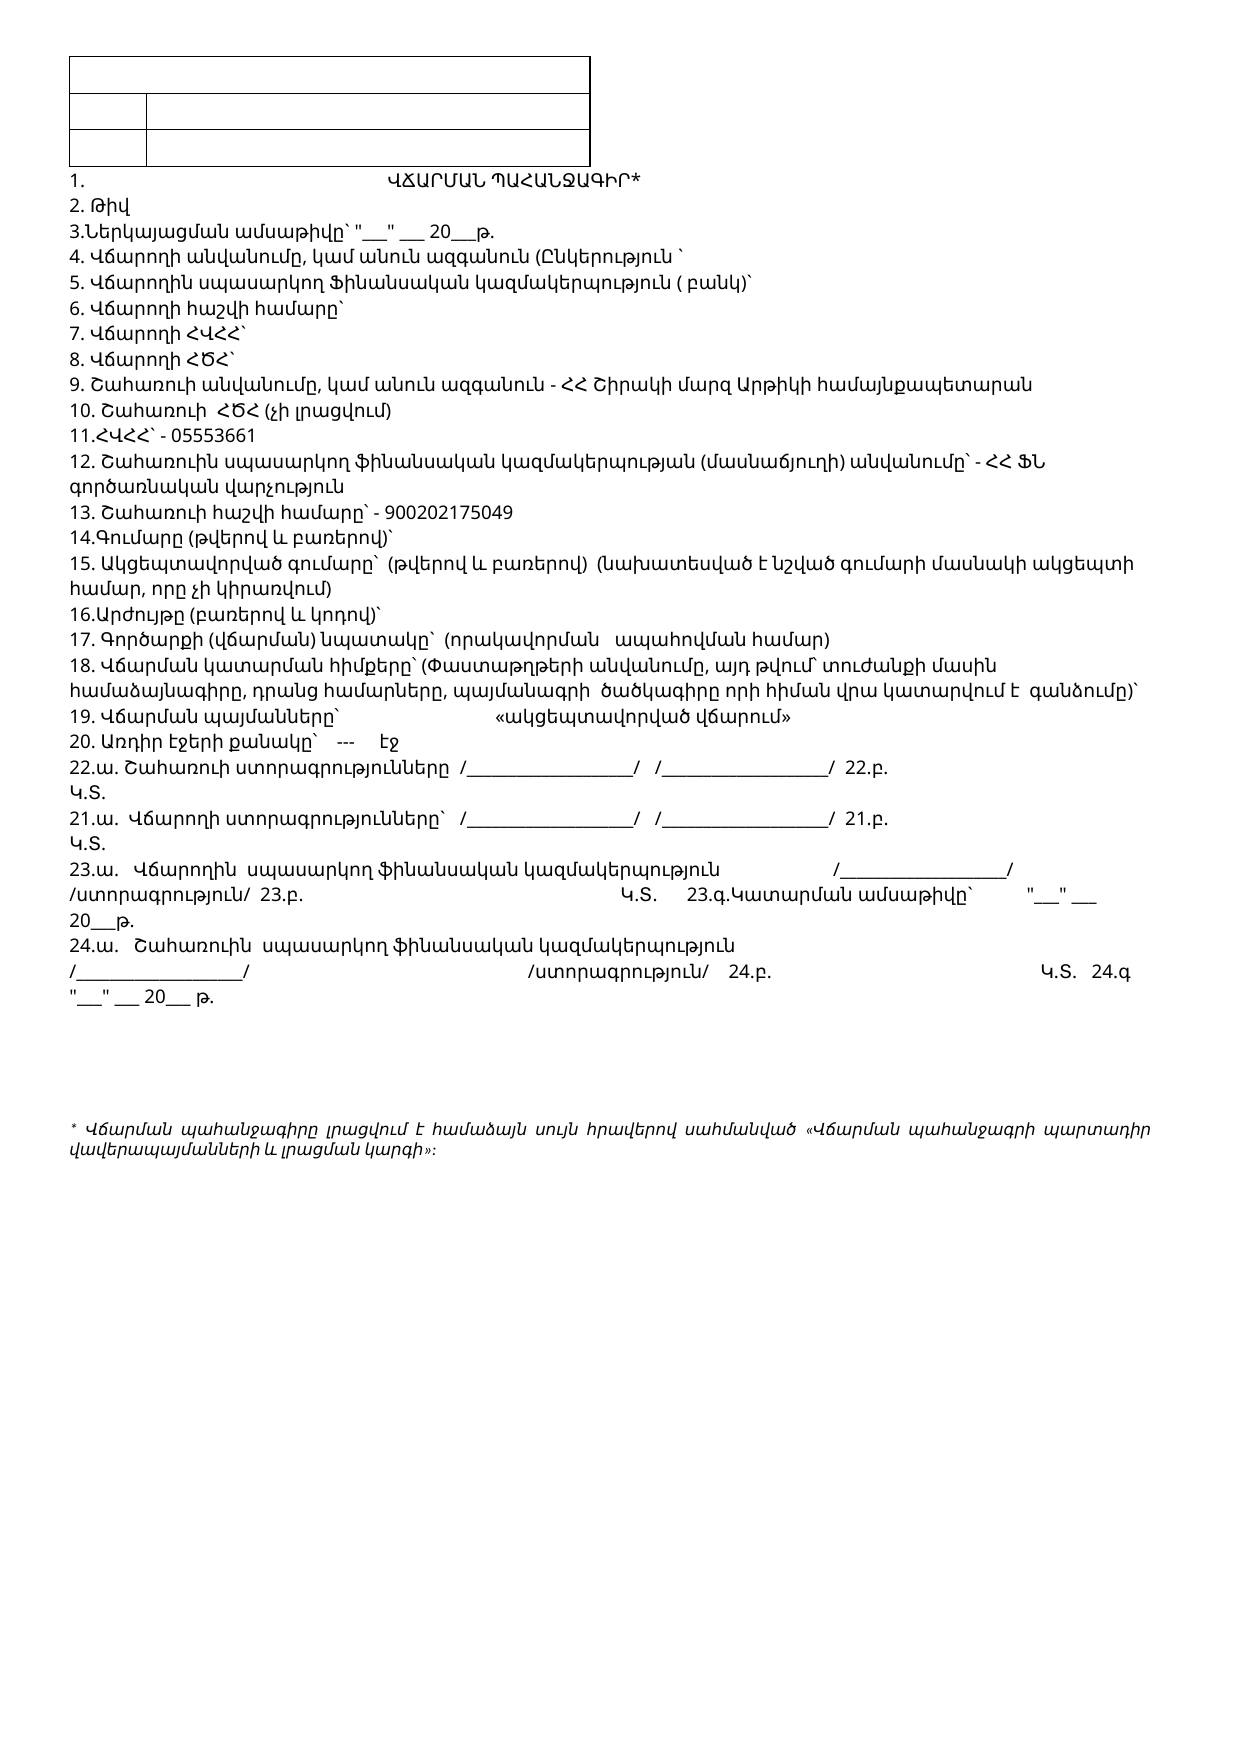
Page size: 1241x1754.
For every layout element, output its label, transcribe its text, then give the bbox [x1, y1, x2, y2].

text * Վճարման պահանջագիրը լրացվում է համաձայն սույն հրավերով սահմանված «Վճարման պահանջագրի պարտադիր վավերապայմանների և լրացման կարգի»: [69, 1119, 1152, 1160]
